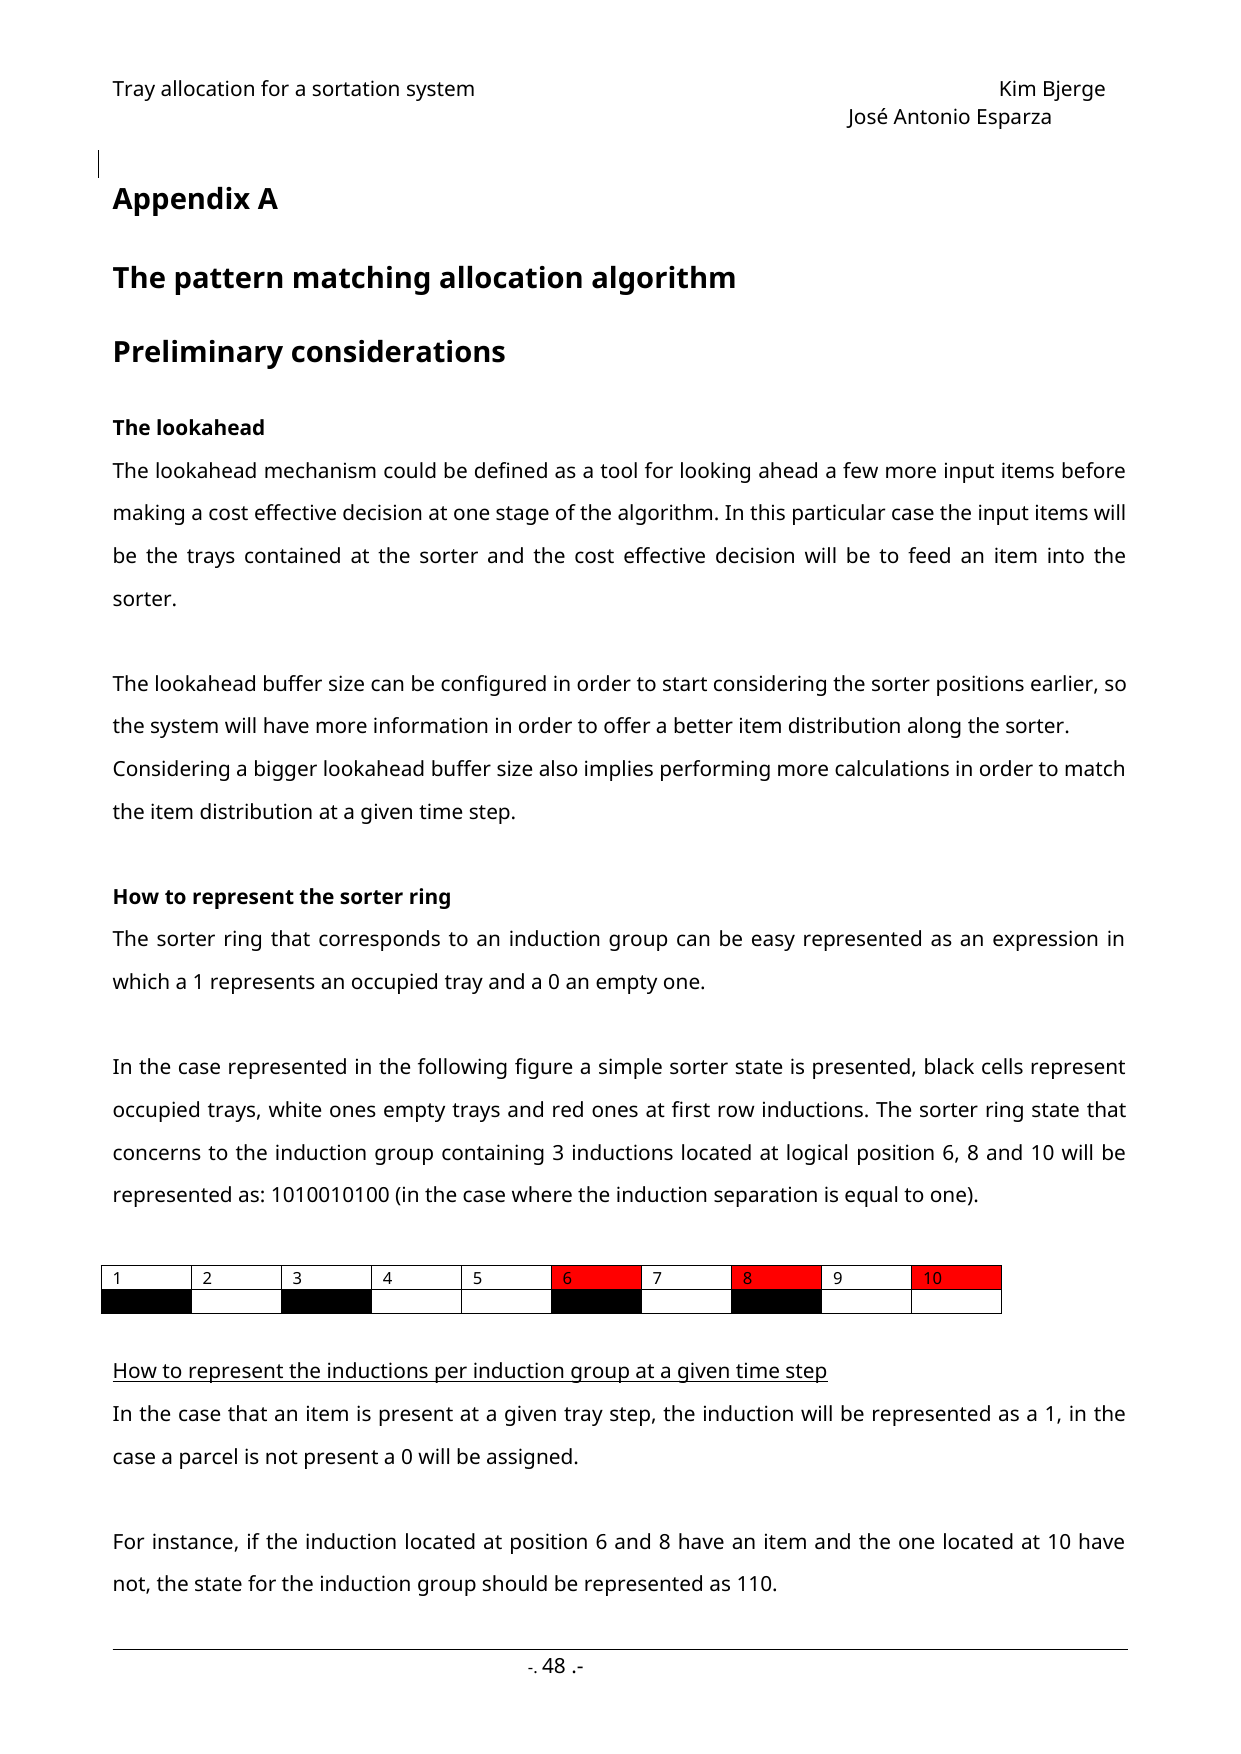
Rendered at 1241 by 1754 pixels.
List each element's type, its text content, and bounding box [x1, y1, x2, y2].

table_header 8 [732, 1266, 821, 1289]
table_cell [462, 1290, 551, 1313]
text Considering a bigger lookahead buffer size also implies performing more calculations in order to match the item distribution at a given time step. [112, 754, 1128, 825]
table_header 1 [102, 1266, 191, 1289]
text For instance, if the induction located at position 6 and 8 have an item and the one located at 10 have not, the state for the induction group should be represented as 110. [112, 1527, 1128, 1598]
text Appendix A [112, 178, 1128, 218]
table_cell [102, 1290, 191, 1313]
table_cell [192, 1290, 281, 1313]
table_header 6 [552, 1266, 641, 1289]
subtitle The lookahead [112, 413, 1128, 442]
table_header 4 [372, 1266, 461, 1289]
text In the case that an item is present at a given tray step, the induction will be represented as a 1, in the case a parcel is not present a 0 will be assigned. [112, 1399, 1128, 1470]
table_header 7 [642, 1266, 731, 1289]
text The sorter ring that corresponds to an induction group can be easy represented as an expression in which a 1 represents an occupied tray and a 0 an empty one. [112, 924, 1128, 996]
table_header 2 [192, 1266, 281, 1289]
table_cell [642, 1290, 731, 1313]
table_cell [912, 1290, 1001, 1313]
table_cell [822, 1290, 911, 1313]
table_cell [732, 1290, 821, 1313]
table_cell [372, 1290, 461, 1313]
table_header 5 [462, 1266, 551, 1289]
text Preliminary considerations [112, 331, 1128, 371]
text In the case represented in the following figure a simple sorter state is presented, black cells represent occupied trays, white ones empty trays and red ones at first row inductions. The sorter ring state that concerns to the induction group containing 3 inductions located at logical position 6, 8 and 10 will be represented as: 1010010100 (in the case where the induction separation is equal to one). [112, 1052, 1128, 1209]
text The lookahead mechanism could be defined as a tool for looking ahead a few more input items before making a cost effective decision at one stage of the algorithm. In this particular case the input items will be the trays contained at the sorter and the cost effective decision will be to feed an item into the sorter. [112, 456, 1128, 612]
table_cell [552, 1290, 641, 1313]
text How to represent the inductions per induction group at a given time step [112, 1357, 1128, 1385]
table_cell [282, 1290, 371, 1313]
table_header 10 [912, 1266, 1001, 1289]
table_header 9 [822, 1266, 911, 1289]
text The lookahead buffer size can be configured in order to start considering the sorter positions earlier, so the system will have more information in order to offer a better item distribution along the sorter. [112, 669, 1128, 740]
text The pattern matching allocation algorithm [112, 258, 1128, 297]
subtitle How to represent the sorter ring [112, 882, 1128, 910]
table_header 3 [282, 1266, 371, 1289]
